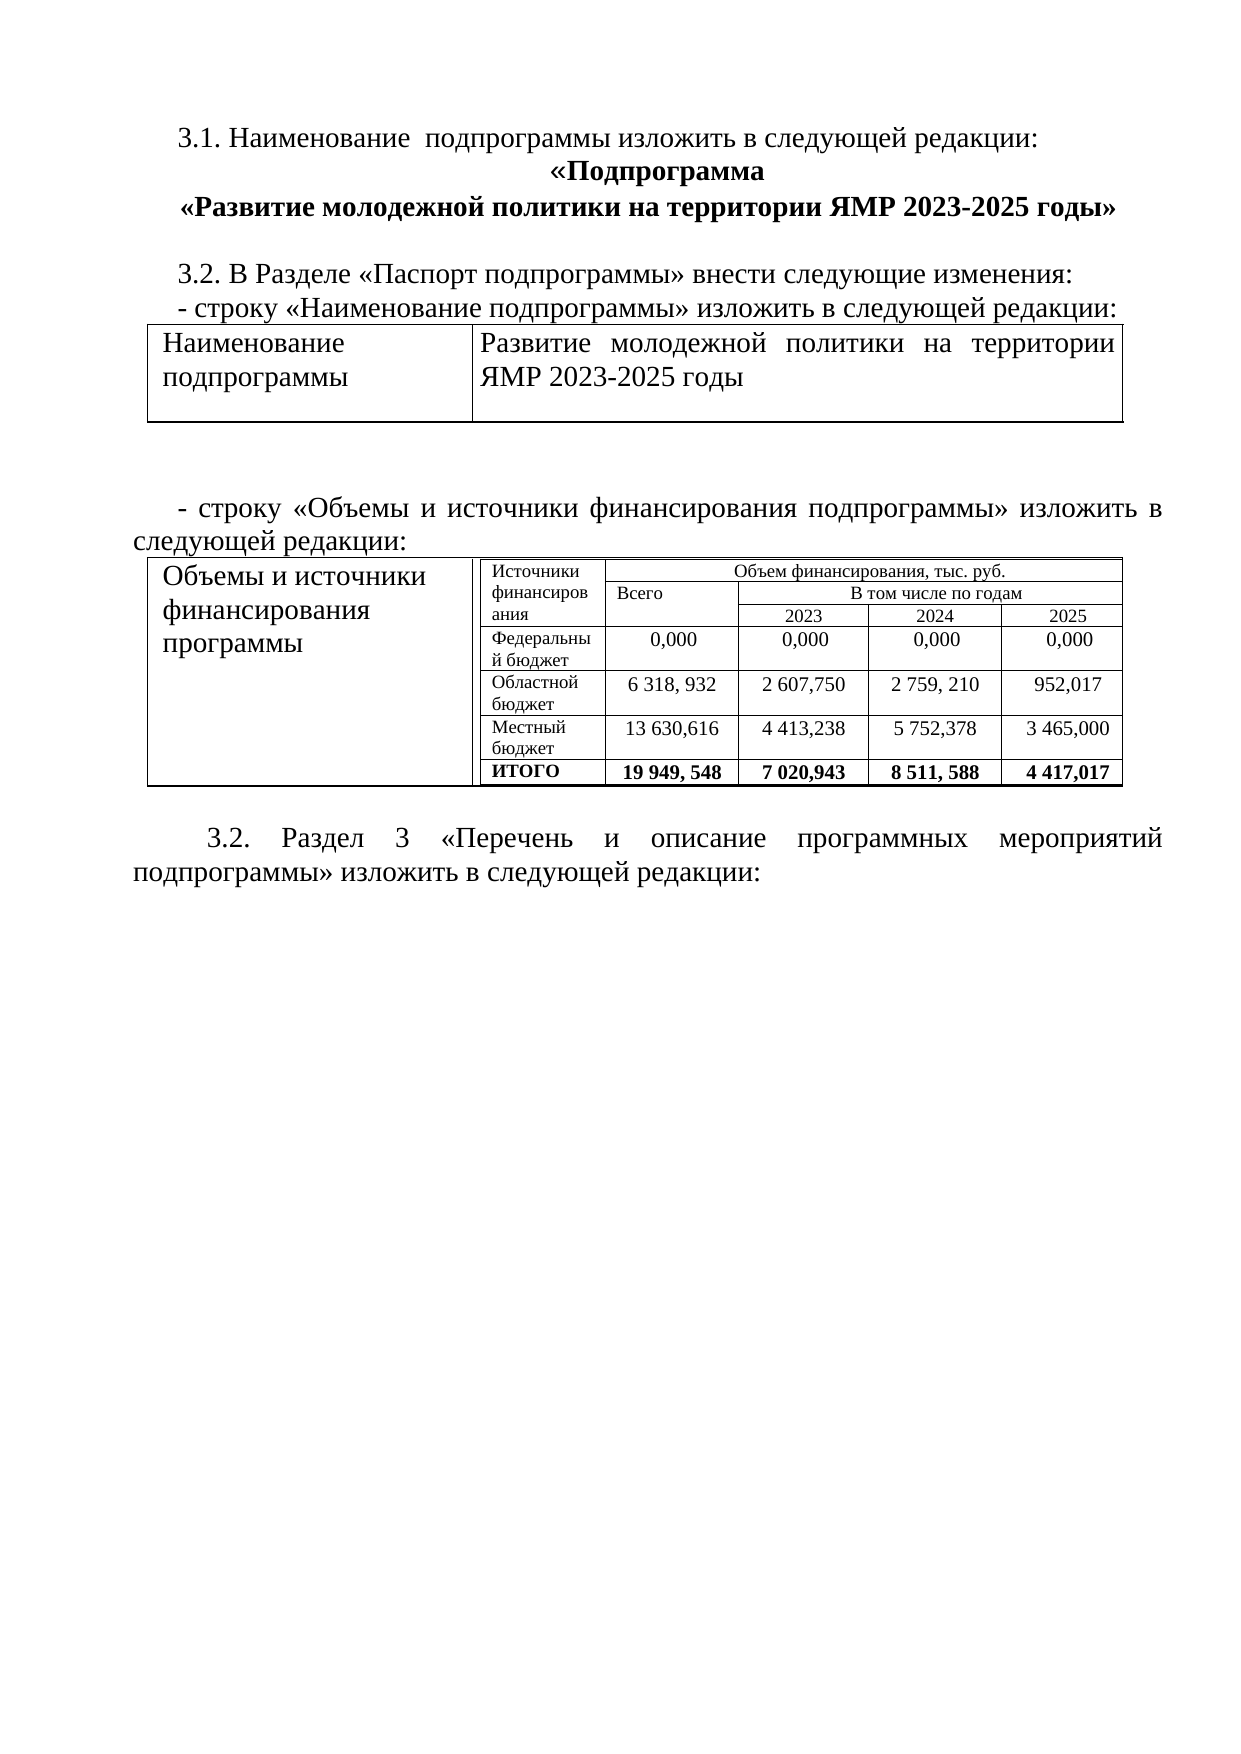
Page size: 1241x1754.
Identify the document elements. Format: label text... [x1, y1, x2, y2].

table_header [1002, 627, 1122, 670]
table_header [739, 760, 868, 784]
table_header [869, 671, 1001, 715]
table_header [869, 760, 1001, 784]
table_header [739, 716, 868, 759]
table_header [869, 627, 1001, 670]
table_header [481, 671, 605, 715]
table_header [1002, 671, 1122, 715]
table_header [739, 671, 868, 715]
text «Подпрограмма [133, 153, 1163, 189]
table_header [606, 716, 738, 759]
table_header [606, 671, 738, 715]
table_header [606, 627, 738, 670]
table_header [606, 560, 1122, 581]
table_header [739, 627, 868, 670]
text - строку «Наименование подпрограммы» изложить в следующей редакции: [133, 290, 1163, 323]
table_header [481, 716, 605, 759]
table_header [869, 605, 1001, 626]
table_header [739, 582, 1122, 604]
table_header [1002, 760, 1122, 784]
table_header [739, 605, 868, 626]
table_header [1002, 716, 1122, 759]
table_header [481, 627, 605, 670]
table_header [481, 560, 605, 626]
text 3.2. В Разделе «Паспорт подпрограммы» внести следующие изменения: [133, 256, 1163, 290]
text 3.1. Наименование подпрограммы изложить в следующей редакции: [133, 120, 1163, 153]
text - строку «Объемы и источники финансирования подпрограммы» изложить в следующей редакции: [133, 490, 1163, 557]
table_header [606, 760, 738, 784]
table_header Объемы и источники финансирования программы [148, 558, 472, 785]
table_header [869, 716, 1001, 759]
text 3.2. Раздел 3 «Перечень и описание программных мероприятий подпрограммы» изложить в следующей редакции: [133, 820, 1163, 887]
table_header [606, 582, 738, 626]
table_header [1002, 605, 1122, 626]
table_header [481, 760, 605, 784]
table_header [473, 558, 480, 785]
table_header Наименование подпрограммы [148, 325, 472, 421]
text «Развитие молодежной политики на территории ЯМР 2023-2025 годы» [133, 189, 1163, 223]
table_header Развитие молодежной политики на территории ЯМР 2023-2025 годы [473, 325, 1122, 421]
